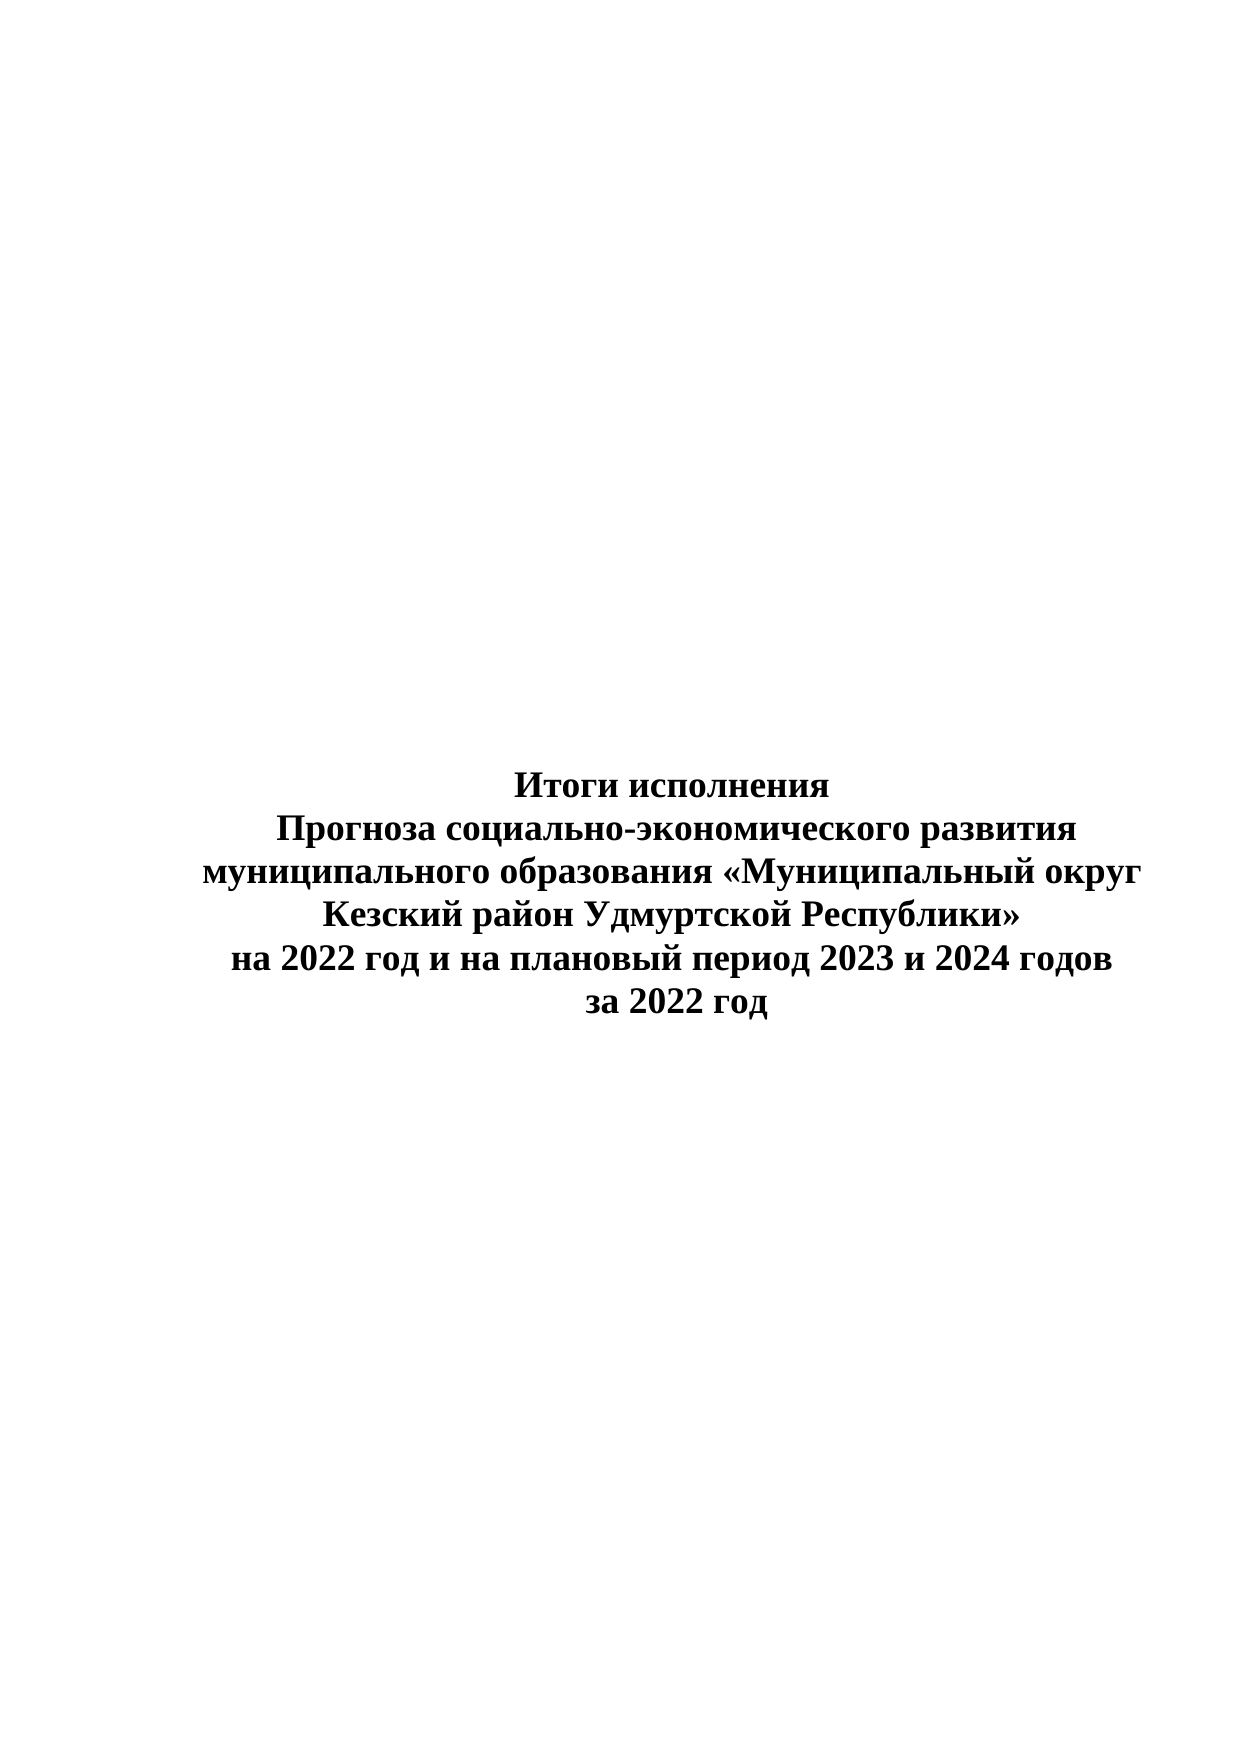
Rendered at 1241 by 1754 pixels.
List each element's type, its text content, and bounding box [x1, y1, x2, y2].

text на 2022 год и на плановый период 2023 и 2024 годов [177, 935, 1167, 978]
text Прогноза социально-экономического развития муниципального образования «Муниципальный округ Кезский район Удмуртской Республики» [177, 806, 1167, 935]
text за 2022 год [177, 978, 1167, 1021]
text Итоги исполнения [177, 762, 1167, 806]
